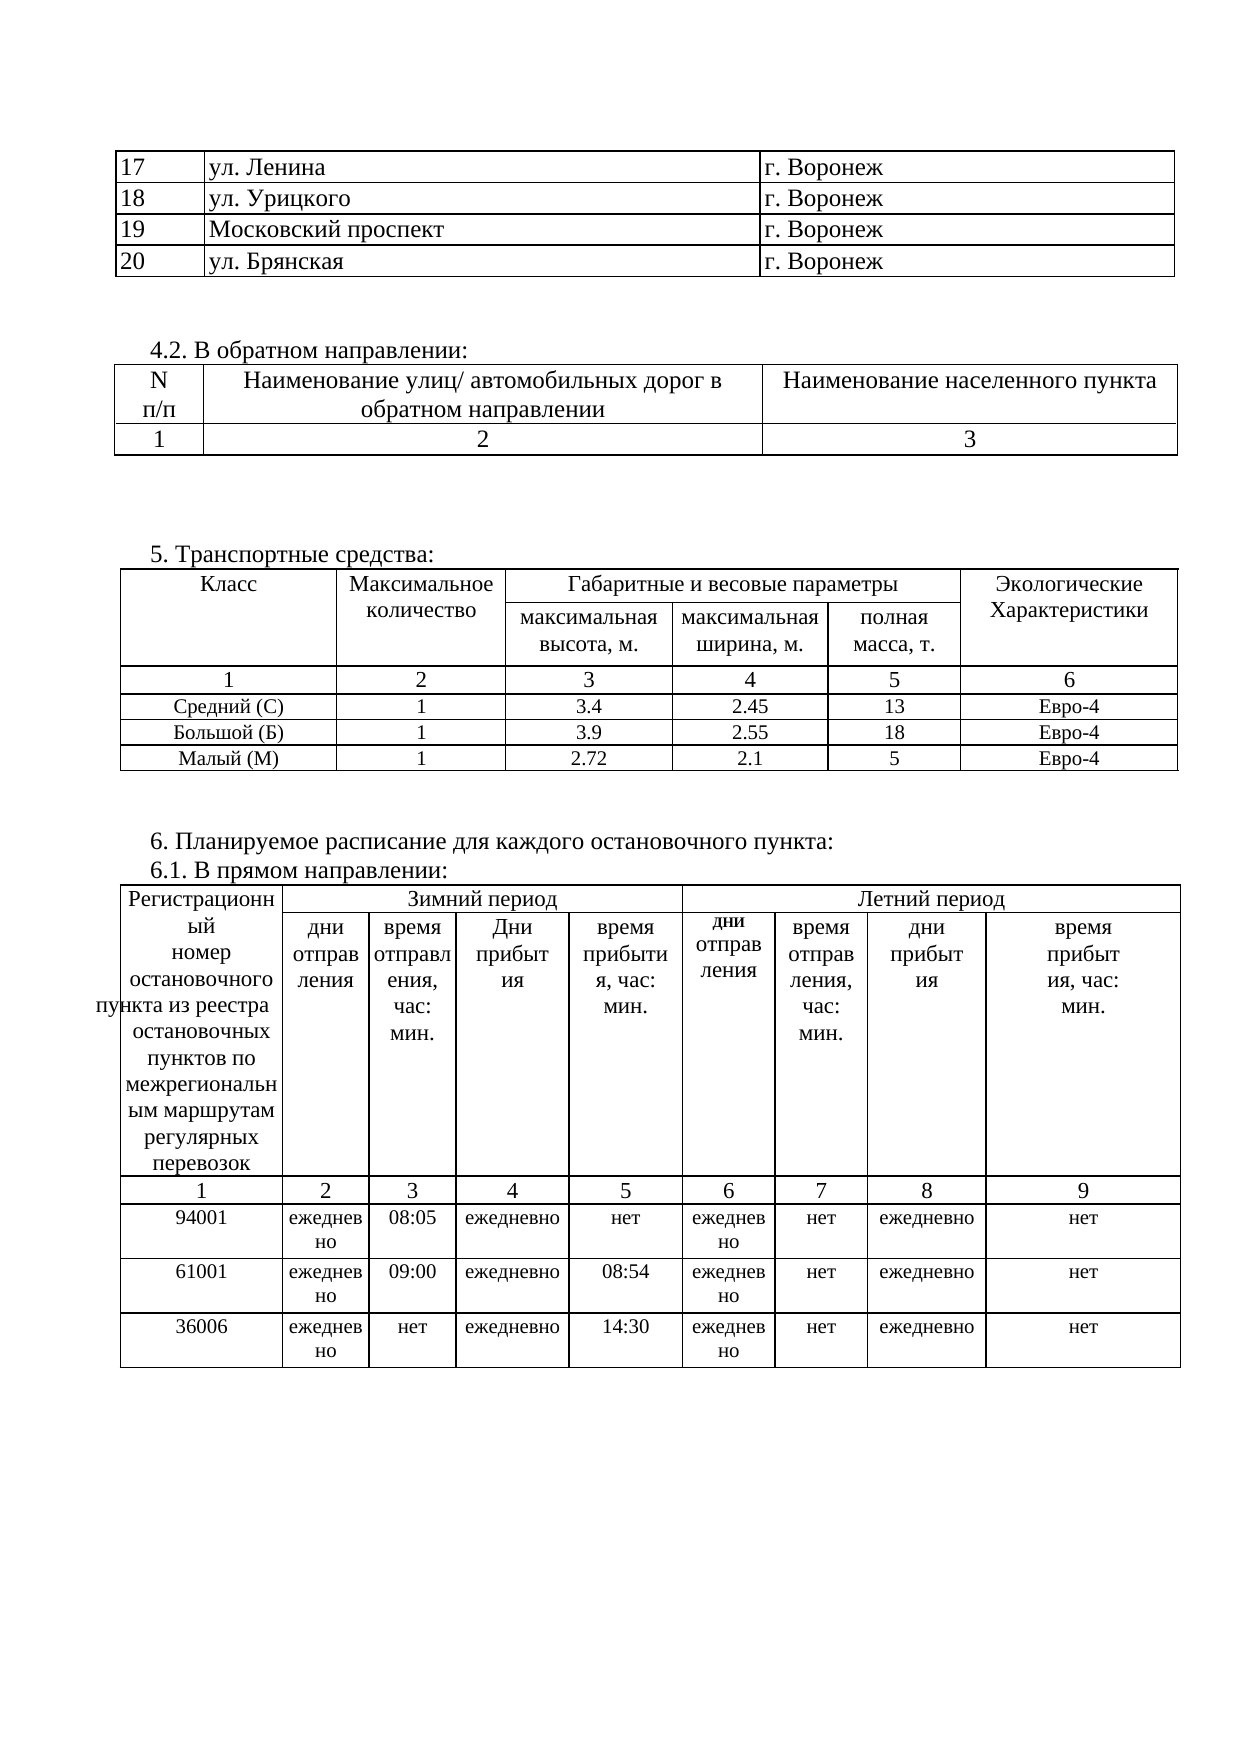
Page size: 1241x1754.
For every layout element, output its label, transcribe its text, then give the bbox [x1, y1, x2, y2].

table_cell полная масса, т. [829, 603, 960, 665]
table_cell 3 [506, 667, 672, 693]
text 4.2. В обратном направлении: [150, 335, 1090, 364]
table_cell 3.4 [506, 695, 672, 718]
table_cell 2 [337, 667, 505, 693]
table_cell ежедневно [868, 1205, 985, 1258]
table_cell 17 [117, 152, 204, 181]
table_header Зимний период [283, 886, 682, 912]
table_cell Дни прибыт ия [457, 913, 568, 1175]
table_cell 1 [337, 746, 505, 770]
table_cell нет [987, 1205, 1180, 1258]
table_cell 1 [121, 667, 336, 693]
table_header N п/п [115, 365, 203, 423]
table_cell ежедневно [457, 1205, 568, 1258]
table_cell ежедневно [683, 1259, 774, 1312]
table_cell 5 [829, 667, 960, 693]
table_cell нет [776, 1259, 867, 1312]
table_cell 9 [987, 1177, 1180, 1203]
table_cell 4 [673, 667, 827, 693]
table_cell 61001 [121, 1259, 282, 1312]
table_cell максимальная ширина, м. [673, 603, 827, 665]
text 6.1. В прямом направлении: [150, 855, 1090, 884]
table_cell 2.55 [673, 720, 827, 744]
table_cell 08:05 [370, 1205, 455, 1258]
table_cell ежедневно [283, 1205, 368, 1258]
table_cell г. Воронеж [761, 152, 1174, 181]
table_cell 18 [829, 720, 960, 744]
table_cell 6 [683, 1177, 774, 1203]
table_cell ежедневно [457, 1259, 568, 1312]
table_cell ул. Брянская [205, 246, 759, 276]
table_cell 13 [829, 695, 960, 718]
table_cell 5 [570, 1177, 682, 1203]
table_cell 09:00 [370, 1259, 455, 1312]
table_cell 3 [763, 423, 1177, 454]
table_header Максимальное количество [337, 570, 505, 665]
table_cell 2.72 [506, 746, 672, 770]
table_cell 1 [115, 424, 203, 454]
table_cell г. Воронеж [761, 183, 1174, 213]
table_cell Евро-4 [961, 720, 1177, 744]
table_cell 1 [337, 695, 505, 718]
table_cell 2.1 [673, 746, 827, 770]
table_header Класс [121, 570, 336, 665]
table_cell время отправ ления, час: мин. [776, 913, 867, 1175]
table_cell 6 [961, 667, 1177, 693]
table_cell 5 [829, 746, 960, 770]
table_cell нет [570, 1205, 682, 1258]
table_cell 4 [457, 1177, 568, 1203]
table_cell ежедневно [868, 1314, 985, 1366]
table_cell ежедневно [457, 1314, 568, 1366]
table_cell 2 [204, 424, 762, 454]
table_cell ул. Урицкого [205, 183, 759, 213]
table_cell максимальная высота, м. [506, 603, 672, 665]
table_cell г. Воронеж [761, 215, 1174, 244]
table_cell время прибыти я, час: мин. [570, 913, 682, 1175]
table_cell время прибыт ия, час: мин. [987, 913, 1180, 1175]
table_cell Большой (Б) [121, 720, 336, 744]
table_cell ежедневно [868, 1259, 985, 1312]
table_cell 18 [117, 183, 204, 213]
table_cell 2.45 [673, 695, 827, 718]
table_cell ул. Ленина [205, 152, 759, 181]
table_cell Евро-4 [961, 746, 1177, 770]
table_header Наименование населенного пункта [763, 365, 1177, 423]
table_cell ежедневно [283, 1259, 368, 1312]
text 5. Транспортные средства: [150, 539, 1090, 568]
table_cell ДНИ отправ ления [683, 913, 774, 1175]
table_cell 14:30 [570, 1314, 682, 1366]
table_cell г. Воронеж [761, 246, 1174, 276]
table_cell 94001 [121, 1205, 282, 1258]
table_cell нет [987, 1259, 1180, 1312]
table_cell 8 [868, 1177, 985, 1203]
table_cell ежедневно [683, 1205, 774, 1258]
table_cell нет [987, 1314, 1180, 1366]
table_cell Московский проспект [205, 215, 759, 244]
table_cell ежедневно [683, 1314, 774, 1366]
table_cell дни отправ ления [283, 913, 368, 1175]
table_cell 1 [337, 720, 505, 744]
table_header Экологические Характеристики [961, 570, 1177, 665]
table_cell 7 [776, 1177, 867, 1203]
table_cell ежедневно [283, 1314, 368, 1366]
table_cell Средний (С) [121, 695, 336, 718]
table_cell 2 [283, 1177, 368, 1203]
table_cell 08:54 [570, 1259, 682, 1312]
table_cell 20 [117, 246, 204, 276]
table_cell Малый (М) [121, 746, 336, 770]
table_header Габаритные и весовые параметры [506, 570, 960, 602]
table_cell дни прибыт ия [868, 913, 985, 1175]
table_header Наименование улиц/ автомобильных дорог в обратном направлении [204, 365, 762, 423]
text 6. Планируемое расписание для каждого остановочного пункта: [150, 826, 1090, 855]
table_cell 3.9 [506, 720, 672, 744]
table_cell 3 [370, 1177, 455, 1203]
table_cell 1 [121, 1177, 282, 1203]
table_cell нет [370, 1314, 455, 1366]
table_header Летний период [683, 886, 1180, 912]
table_cell нет [776, 1205, 867, 1258]
table_cell время отправл ения, час: мин. [370, 913, 455, 1175]
table_cell Евро-4 [961, 695, 1177, 718]
table_cell 19 [117, 215, 204, 244]
table_cell нет [776, 1314, 867, 1366]
table_cell 36006 [121, 1314, 282, 1366]
table_header Регистрационный номер остановочного пункта из реестра остановочных пунктов по межрегиональным маршрутам регулярных перевозок [121, 886, 282, 1175]
